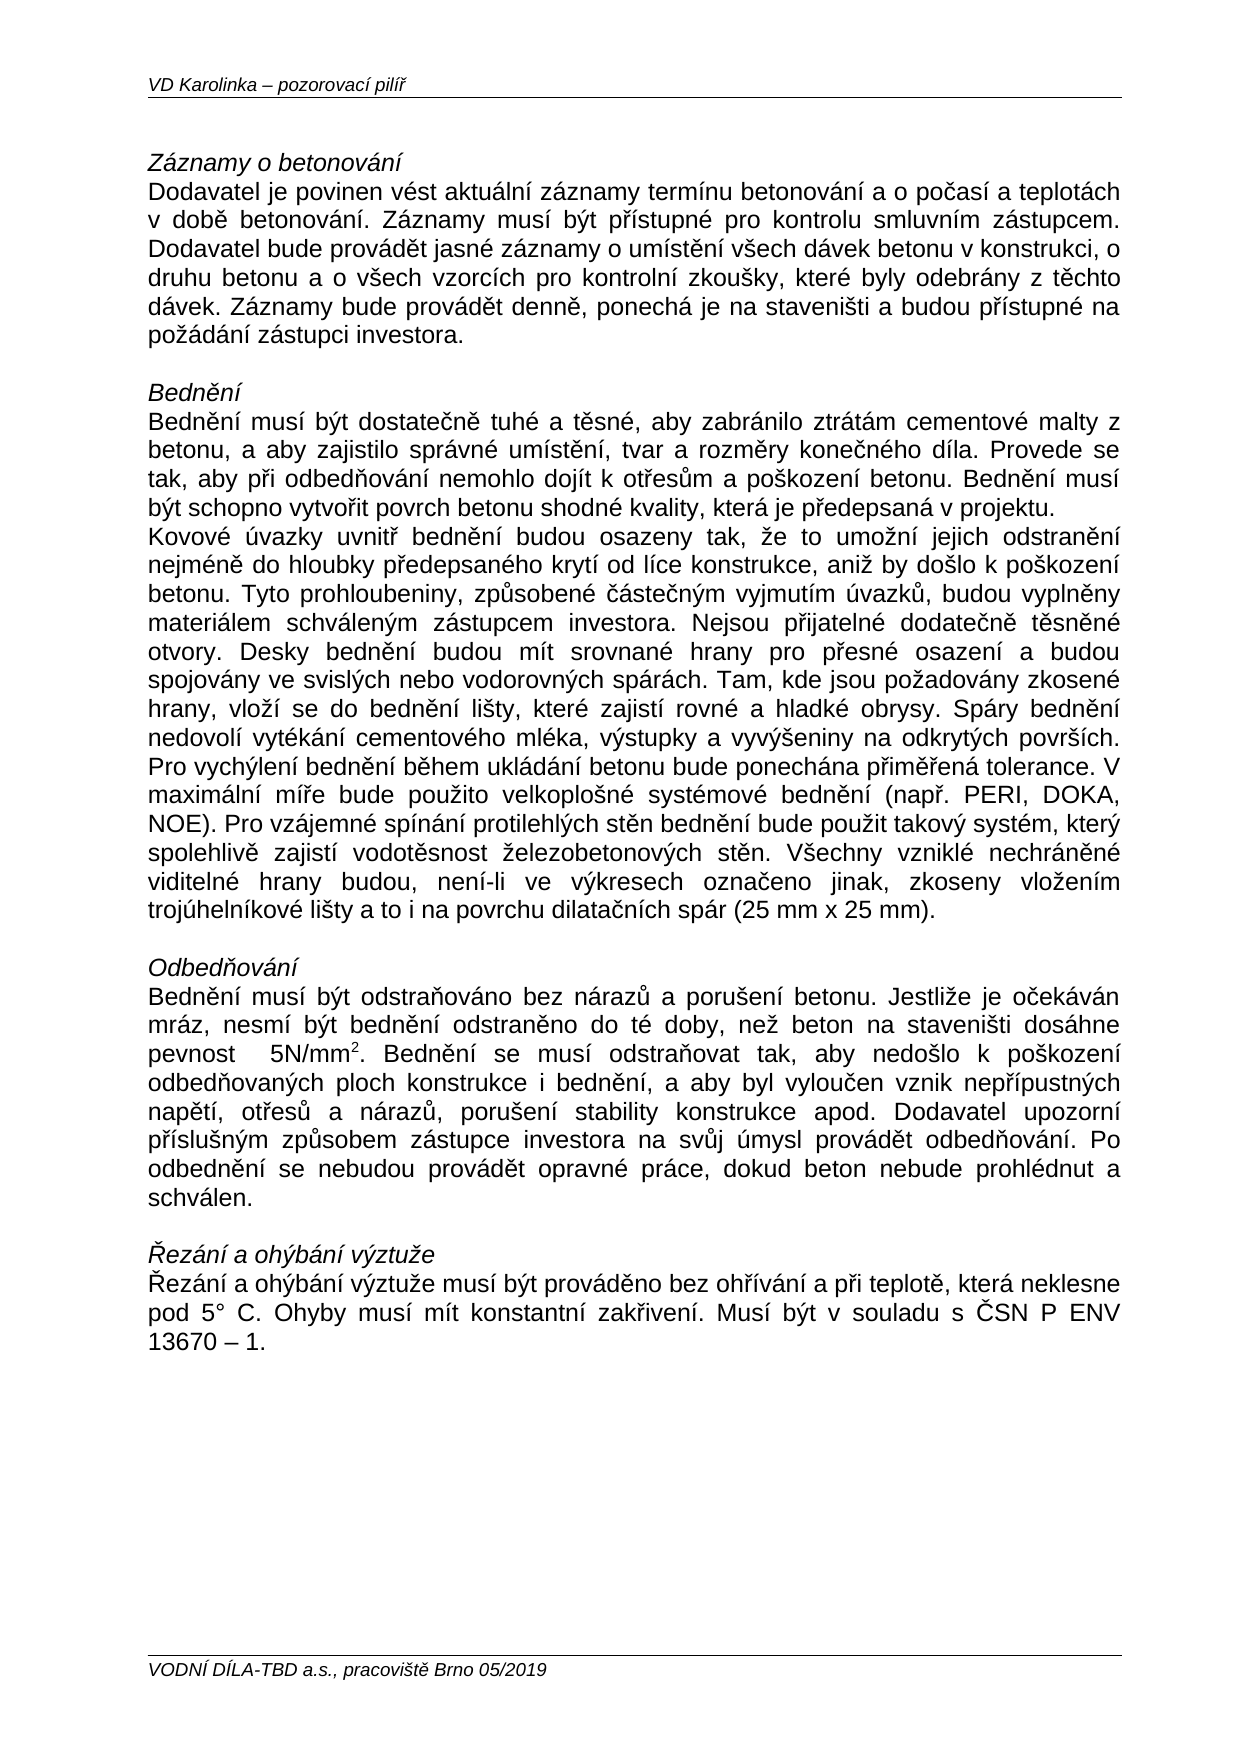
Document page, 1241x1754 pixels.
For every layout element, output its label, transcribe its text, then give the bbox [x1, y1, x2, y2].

text Kovové úvazky uvnitř bednění budou osazeny tak, že to umožní jejich odstranění nejméně do hloubky předepsaného krytí od líce konstrukce, aniž by došlo k poškození betonu. Tyto prohloubeniny, způsobené částečným vyjmutím úvazků, budou vyplněny materiálem schváleným zástupcem investora. Nejsou přijatelné dodatečně těsněné otvory. Desky bednění budou mít srovnané hrany pro přesné osazení a budou spojovány ve svislých nebo vodorovných spárách. Tam, kde jsou požadovány zkosené hrany, vloží se do bednění lišty, které zajistí rovné a hladké obrysy. Spáry bednění nedovolí vytékání cementového mléka, výstupky a vyvýšeniny na odkrytých površích. Pro vychýlení bednění během ukládání betonu bude ponechána přiměřená tolerance. V maximální míře bude použito velkoplošné systémové bednění (např. PERI, DOKA, NOE). Pro vzájemné spínání protilehlých stěn bednění bude použit takový systém, který spolehlivě zajistí vodotěsnost železobetonových stěn. Všechny vzniklé nechráněné viditelné hrany budou, není-li ve výkresech označeno jinak, zkoseny vložením trojúhelníkové lišty a to i na povrchu dilatačních spár (25 mm x 25 mm). [148, 521, 1122, 924]
text Odbedňování [148, 953, 1122, 981]
text Bednění [148, 378, 1122, 406]
text Řezání a ohýbání výztuže [148, 1240, 1122, 1269]
text Řezání a ohýbání výztuže musí být prováděno bez ohřívání a při teplotě, která neklesne pod 5° C. Ohyby musí mít konstantní zakřivení. Musí být v souladu s ČSN P ENV 13670 – 1. [148, 1269, 1122, 1355]
text Bednění musí být dostatečně tuhé a těsné, aby zabránilo ztrátám cementové malty z betonu, a aby zajistilo správné umístění, tvar a rozměry konečného díla. Provede se tak, aby při odbedňování nemohlo dojít k otřesům a poškození betonu. Bednění musí být schopno vytvořit povrch betonu shodné kvality, která je předepsaná v projektu. [148, 406, 1122, 521]
text Dodavatel je povinen vést aktuální záznamy termínu betonování a o počasí a teplotách v době betonování. Záznamy musí být přístupné pro kontrolu smluvním zástupcem. Dodavatel bude provádět jasné záznamy o umístění všech dávek betonu v konstrukci, o druhu betonu a o všech vzorcích pro kontrolní zkoušky, které byly odebrány z těchto dávek. Záznamy bude provádět denně, ponechá je na staveništi a budou přístupné na požádání zástupci investora. [148, 176, 1122, 349]
text Bednění musí být odstraňováno bez nárazů a porušení betonu. Jestliže je očekáván mráz, nesmí být bednění odstraněno do té doby, než beton na staveništi dosáhne pevnost 5N/mm2. Bednění se musí odstraňovat tak, aby nedošlo k poškození odbedňovaných ploch konstrukce i bednění, a aby byl vyloučen vznik nepřípustných napětí, otřesů a nárazů, porušení stability konstrukce apod. Dodavatel upozorní příslušným způsobem zástupce investora na svůj úmysl provádět odbedňování. Po odbednění se nebudou provádět opravné práce, dokud beton nebude prohlédnut a schválen. [148, 981, 1122, 1211]
text Záznamy o betonování [148, 148, 1122, 176]
